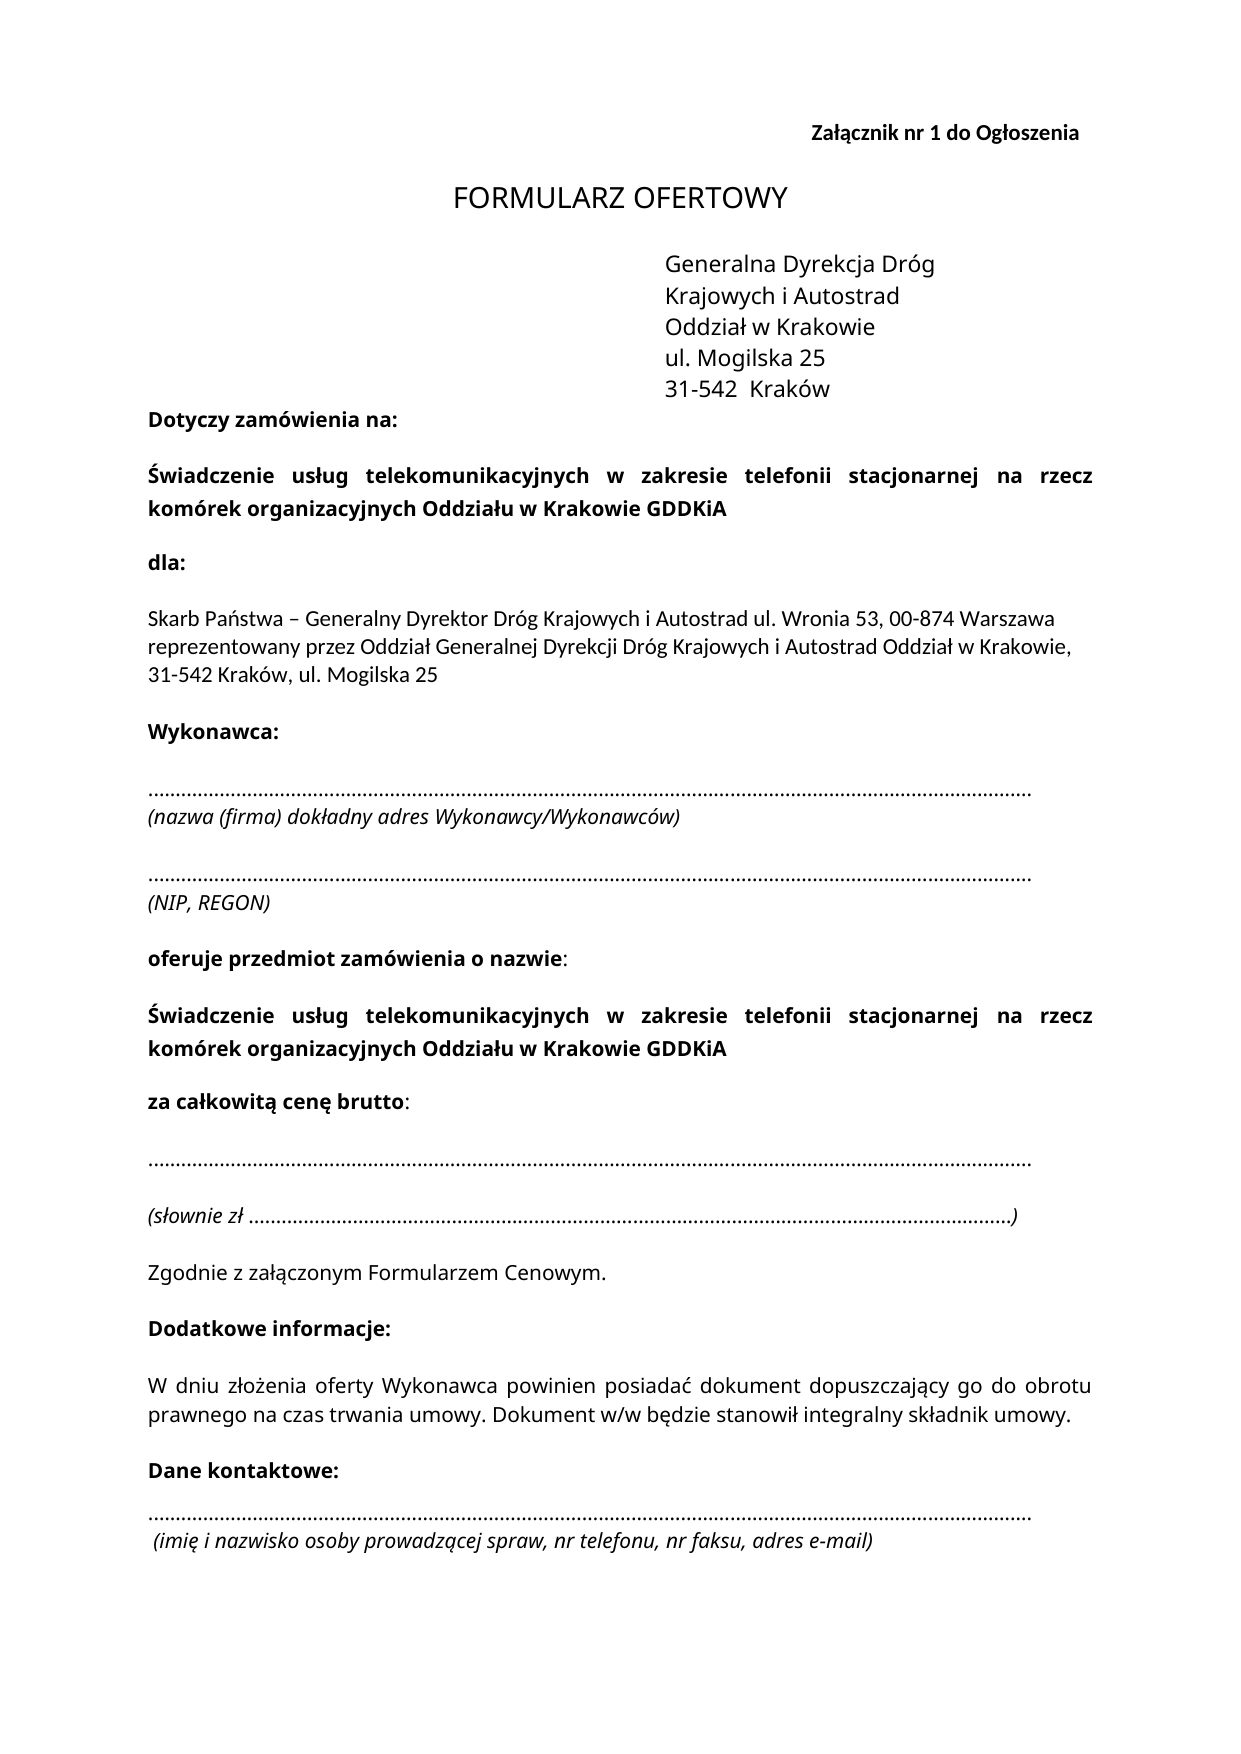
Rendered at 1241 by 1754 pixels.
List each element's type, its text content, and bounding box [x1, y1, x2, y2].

text za całkowitą cenę brutto: [148, 1087, 1093, 1116]
text Dane kontaktowe: [148, 1457, 1093, 1485]
text .……………………………………………………………………………………………………………………………………………. [148, 774, 1093, 802]
text (NIP, REGON) [148, 888, 1093, 916]
text (słownie zł .…………………………………………………………………………………………………………………………) [148, 1201, 1093, 1229]
text Świadczenie usług telekomunikacyjnych w zakresie telefonii stacjonarnej na rzecz komórek organizacyjnych Oddziału w Krakowie GDDKiA [148, 1001, 1093, 1062]
text oferuje przedmiot zamówienia o nazwie: [148, 944, 1093, 973]
text (imię i nazwisko osoby prowadzącej spraw, nr telefonu, nr faksu, adres e-mail) [148, 1526, 1093, 1554]
text Załącznik nr 1 do Ogłoszenia [738, 118, 1093, 146]
text Świadczenie usług telekomunikacyjnych w zakresie telefonii stacjonarnej na rzecz komórek organizacyjnych Oddziału w Krakowie GDDKiA [148, 462, 1093, 523]
text Zgodnie z załączonym Formularzem Cenowym. [148, 1258, 1093, 1286]
text 31-542 Kraków [616, 373, 1093, 405]
text Oddział w Krakowie [616, 311, 1093, 342]
text .……………………………………………………………………………………………………………………………………………. [148, 1144, 1093, 1172]
text Dodatkowe informacje: [148, 1314, 1093, 1343]
text Dotyczy zamówienia na: [148, 405, 1093, 433]
text dla: [148, 548, 1093, 576]
text Wykonawca: [148, 717, 1093, 745]
text .……………………………………………………………………………………………………………………………………………. [148, 1498, 1093, 1526]
text W dniu złożenia oferty Wykonawca powinien posiadać dokument dopuszczający go do obrotu prawnego na czas trwania umowy. Dokument w/w będzie stanowił integralny składnik umowy. [148, 1371, 1093, 1428]
text (nazwa (firma) dokładny adres Wykonawcy/Wykonawców) [148, 802, 1093, 831]
text FORMULARZ OFERTOWY [148, 177, 1093, 217]
text Generalna Dyrekcja Dróg Krajowych i Autostrad [664, 248, 1093, 311]
text ul. Mogilska 25 [616, 342, 1093, 373]
text .……………………………………………………………………………………………………………………………………………. [148, 859, 1093, 888]
